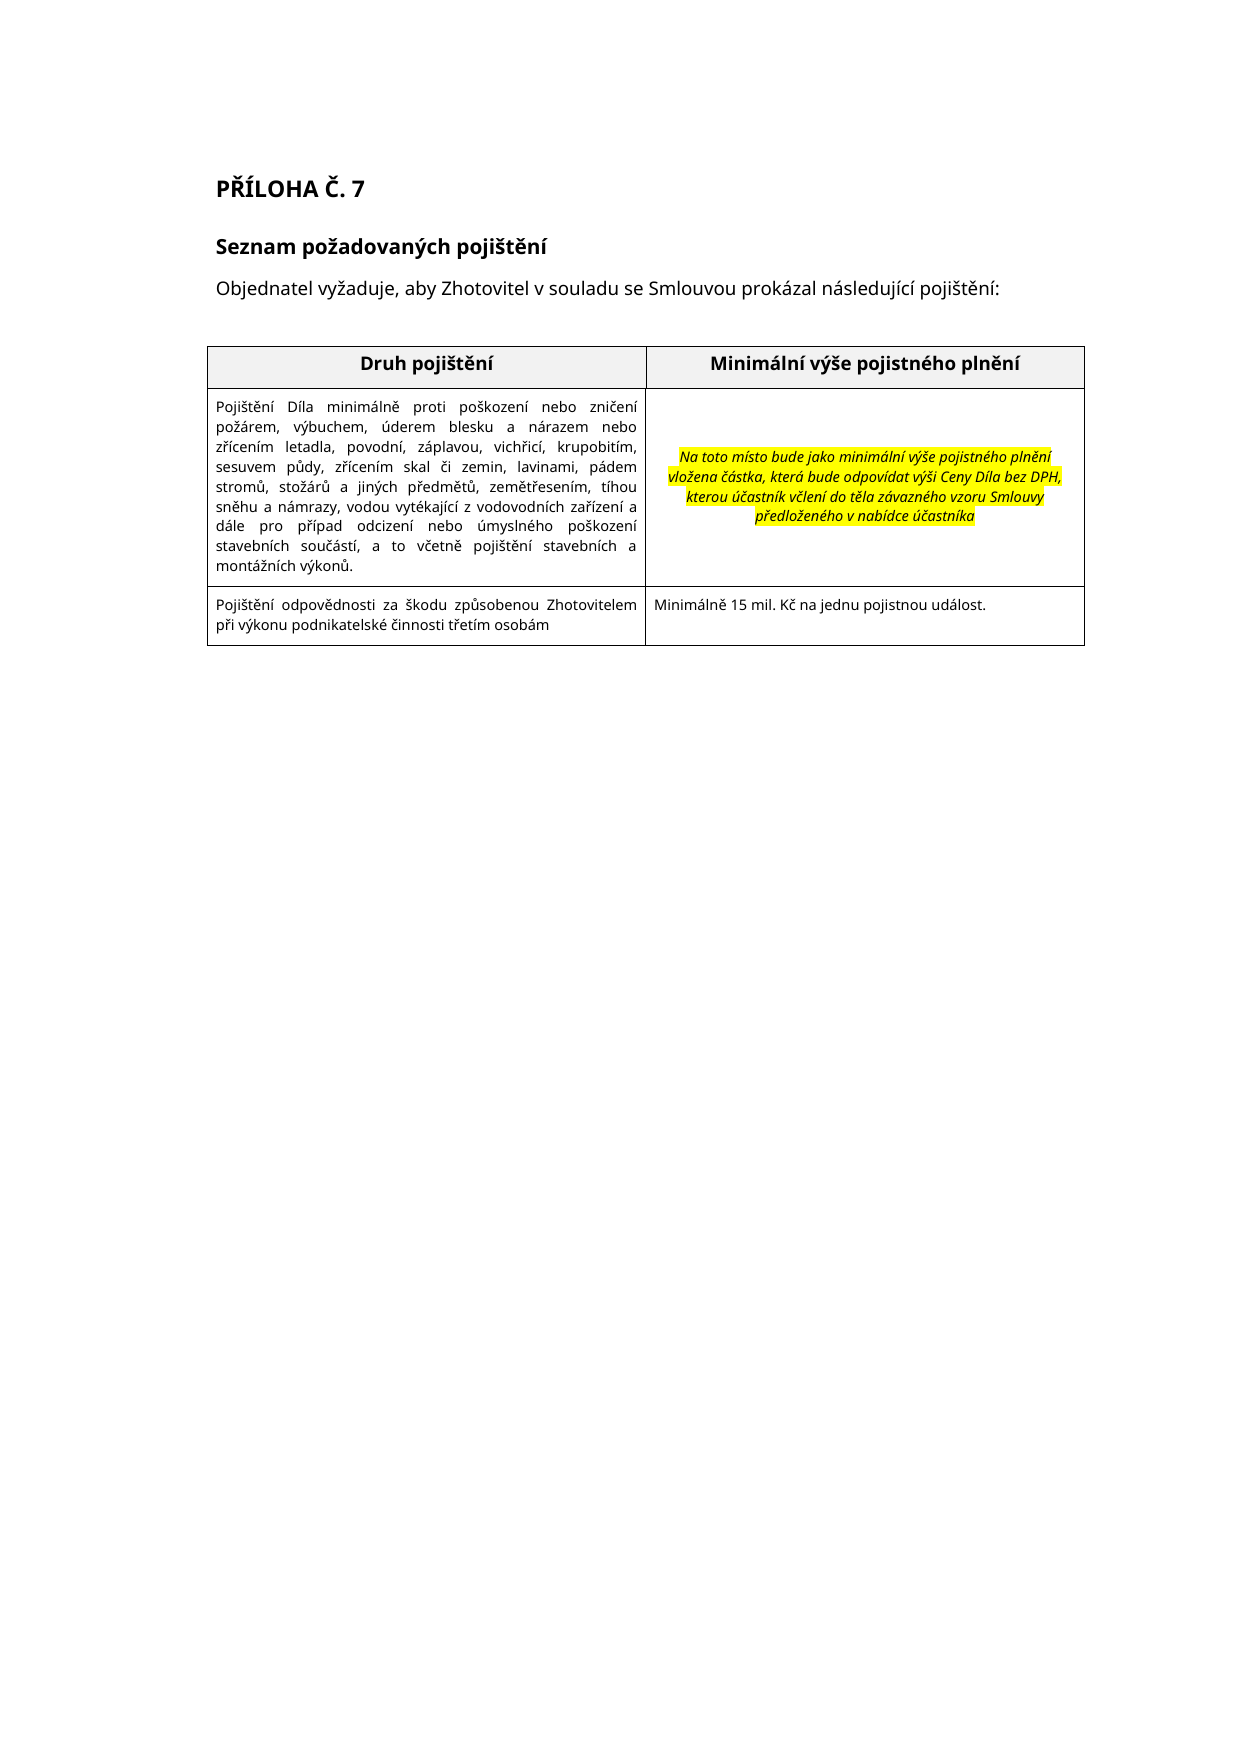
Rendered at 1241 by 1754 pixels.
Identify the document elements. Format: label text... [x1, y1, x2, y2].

text Objednatel vyžaduje, aby Zhotovitel v souladu se Smlouvou prokázal následující pojištění: [216, 276, 1093, 301]
table_cell Minimálně 15 mil. Kč na jednu pojistnou událost. [646, 587, 1084, 645]
text Příloha č. 7 [216, 172, 1093, 204]
table_cell Na toto místo bude jako minimální výše pojistného plnění vložena částka, která bude odpovídat výši Ceny Díla bez DPH, kterou účastník včlení do těla závazného vzoru Smlouvy předloženého v nabídce účastníka [646, 389, 1084, 586]
text Seznam požadovaných pojištění [216, 232, 1093, 260]
table_cell Pojištění Díla minimálně proti poškození nebo zničení požárem, výbuchem, úderem blesku a nárazem nebo zřícením letadla, povodní, záplavou, vichřicí, krupobitím, sesuvem půdy, zřícením skal či zemin, lavinami, pádem stromů, stožárů a jiných předmětů, zemětřesením, tíhou sněhu a námrazy, vodou vytékající z vodovodních zařízení a dále pro případ odcizení nebo úmyslného poškození stavebních součástí, a to včetně pojištění stavebních a montážních výkonů. [208, 389, 645, 586]
table_header Druh pojištění [208, 347, 646, 388]
table_cell Pojištění odpovědnosti za škodu způsobenou Zhotovitelem při výkonu podnikatelské činnosti třetím osobám [208, 587, 645, 645]
table_header Minimální výše pojistného plnění [647, 347, 1084, 388]
